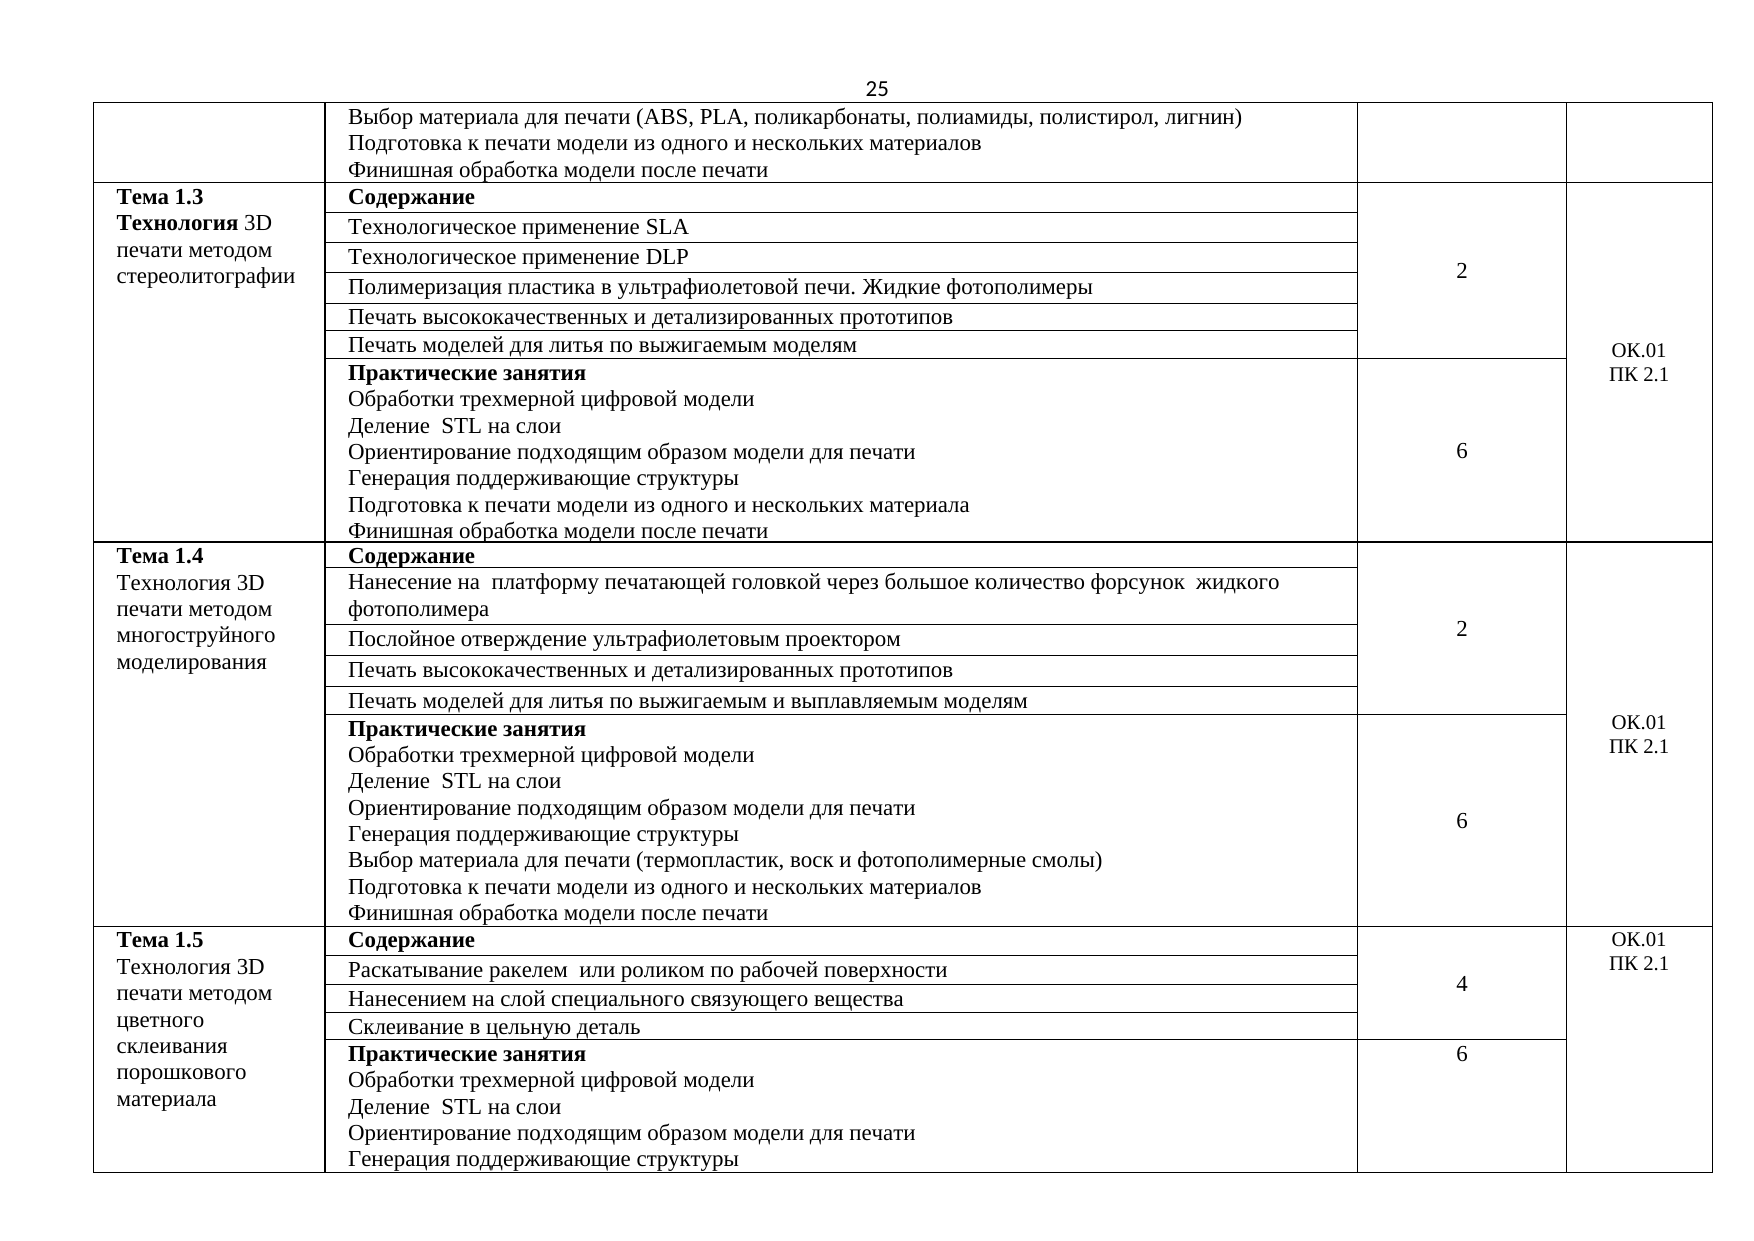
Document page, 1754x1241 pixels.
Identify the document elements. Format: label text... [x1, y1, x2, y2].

table_cell ОК.01 ПК 2.1 [1567, 183, 1712, 541]
table_cell 6 [1358, 715, 1566, 926]
table_cell Полимеризация пластика в ультрафиолетовой печи. Жидкие фотополимеры [326, 273, 1357, 302]
table_cell ОК.01 ПК 2.1 [1567, 927, 1712, 1172]
table_cell 2 [1358, 183, 1566, 358]
table_cell Тема 1.5 Технология 3D печати методом цветного склеивания порошкового материала [94, 927, 324, 1172]
table_cell Печать высококачественных и детализированных прототипов [326, 656, 1357, 686]
table_cell Печать высококачественных и детализированных прототипов [326, 304, 1357, 330]
table_cell 6 [1358, 359, 1566, 541]
table_cell Содержание [326, 927, 1357, 955]
table_cell Тема 1.3 Технология 3D печати методом стереолитографии [94, 183, 324, 541]
table_cell Склеивание в цельную деталь [326, 1013, 1357, 1039]
table_cell Практические занятия Обработки трехмерной цифровой модели Деление STL на слои Ориентирование подходящим образом модели для печати Генерация поддерживающие структуры Подготовка к печати модели из одного и нескольких материала Финишная обработка модели после печати [326, 359, 1357, 541]
table_cell ОК.01 ПК 2.1 [1567, 543, 1712, 926]
table_cell Раскатывание ракелем или роликом по рабочей поверхности [326, 956, 1357, 984]
table_cell 2 [1358, 543, 1566, 714]
table_cell Нанесением на слой специального связующего вещества [326, 985, 1357, 1012]
table_cell Нанесение на платформу печатающей головкой через большое количество форсунок жидкого фотополимера [326, 568, 1357, 624]
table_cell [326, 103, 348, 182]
table_cell Печать моделей для литья по выжигаемым моделям [326, 331, 1357, 358]
table_cell 6 [1358, 103, 1566, 182]
table_cell Содержание [326, 543, 1357, 567]
table_cell Послойное отверждение ультрафиолетовым проектором [326, 625, 1357, 655]
table_cell Практические занятия Обработки трехмерной цифровой модели Деление STL на слои Ориентирование подходящим образом модели для печати Генерация поддерживающие структуры Выбор материала для печати (термопластик, воск и фотополимерные смолы) Подготовка к печати модели из одного и нескольких материалов Финишная обработка модели после печати [326, 715, 1357, 926]
table_cell Тема 1.4 Технология 3D печати методом многоструйного моделирования [94, 543, 324, 926]
table_cell Технологическое применение DLP [326, 243, 1357, 272]
table_cell 4 [1358, 927, 1566, 1039]
table_cell Печать моделей для литья по выжигаемым и выплавляемым моделям [326, 687, 1357, 714]
table_cell Технологическое применение SLA [326, 213, 1357, 242]
table_cell 6 [1358, 1040, 1566, 1172]
table_cell Содержание [326, 183, 1357, 212]
